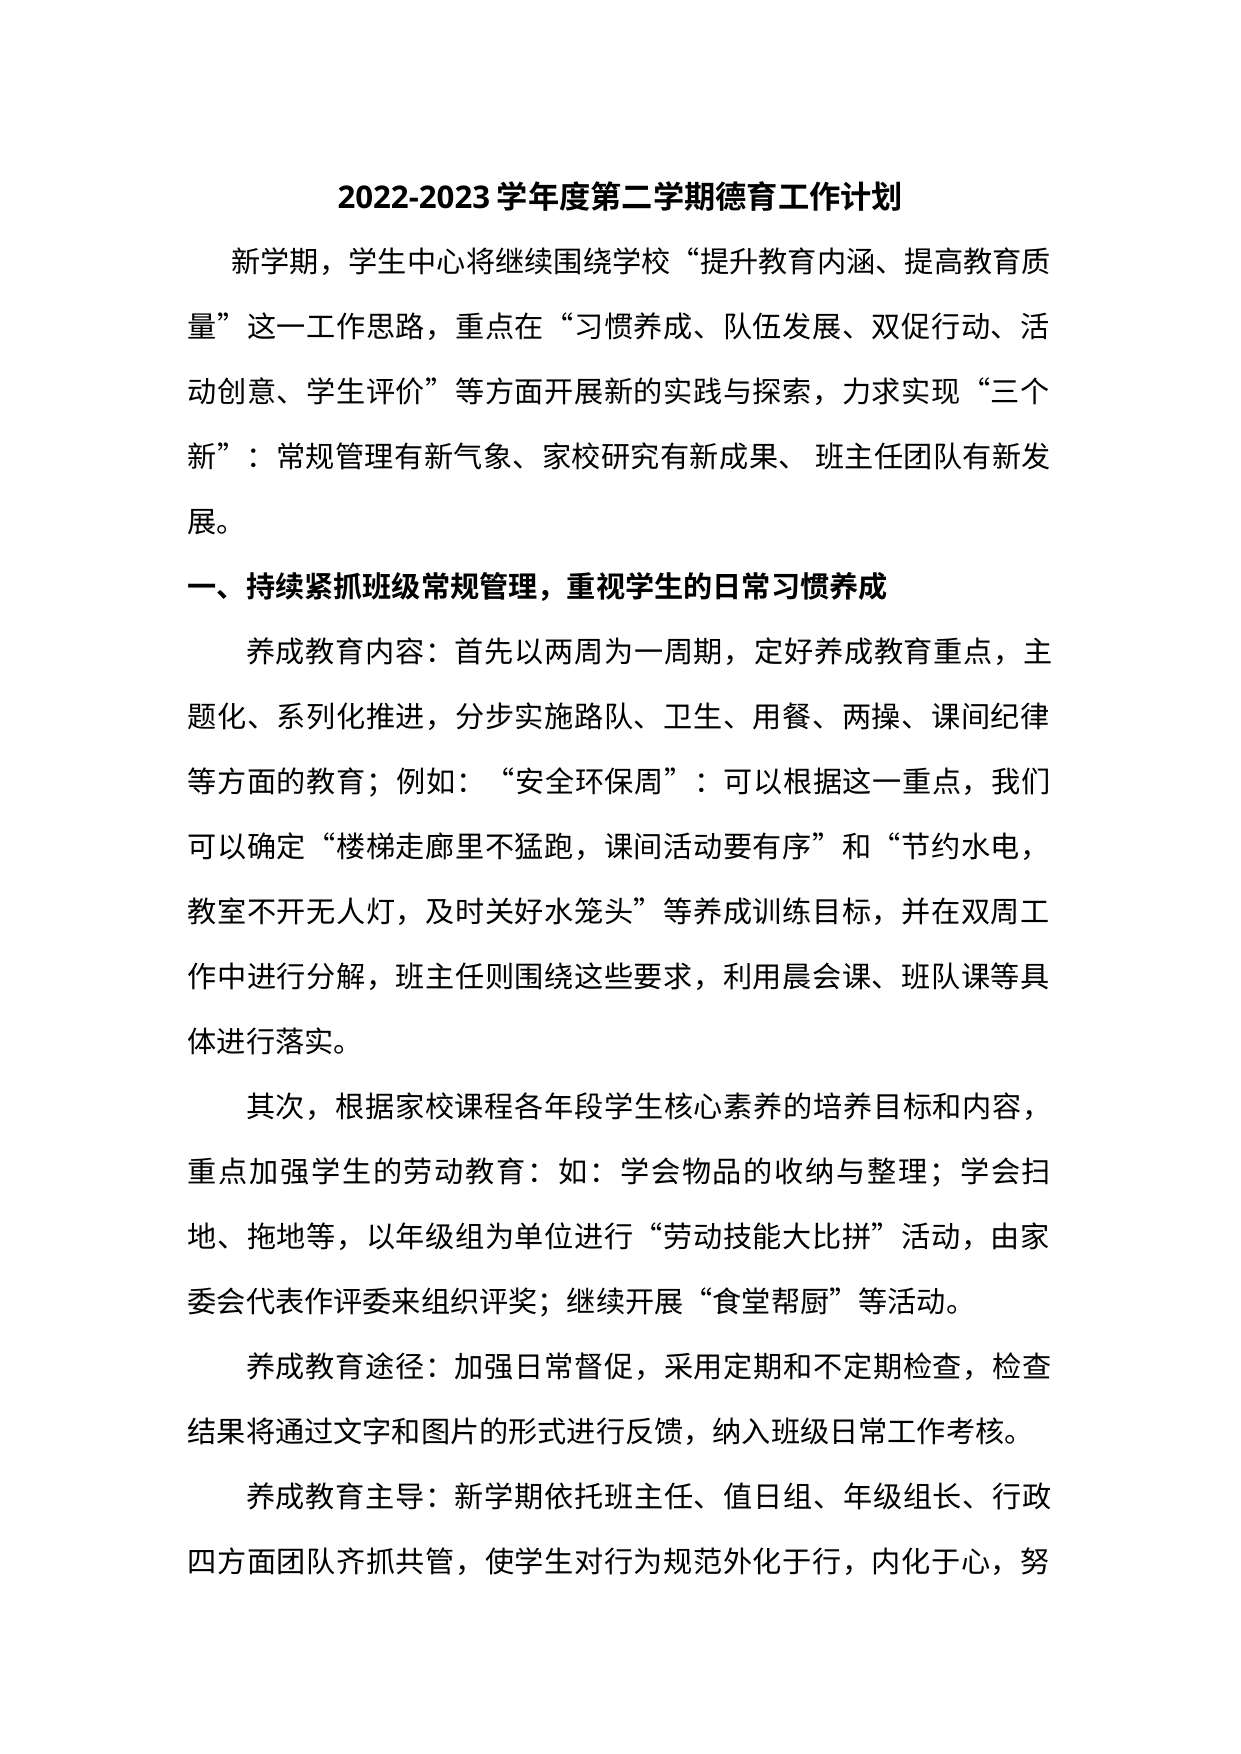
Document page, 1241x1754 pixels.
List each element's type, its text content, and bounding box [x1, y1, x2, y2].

text 养成教育内容：首先以两周为一周期，定好养成教育重点，主题化、系列化推进，分步实施路队、卫生、用餐、两操、课间纪律等方面的教育；例如：“安全环保周”：可以根据这一重点，我们可以确定“楼梯走廊里不猛跑，课间活动要有序”和“节约水电，教室不开无人灯，及时关好水笼头”等养成训练目标，并在双周工作中进行分解，班主任则围绕这些要求，利用晨会课、班队课等具体进行落实。 [187, 617, 1053, 1072]
text 2022-2023学年度第二学期德育工作计划 [187, 162, 1053, 227]
text 新学期，学生中心将继续围绕学校“提升教育内涵、提高教育质量”这一工作思路，重点在“习惯养成、队伍发展、双促行动、活动创意、学生评价”等方面开展新的实践与探索，力求实现“三个新”：常规管理有新气象、家校研究有新成果、 班主任团队有新发展。 [187, 227, 1053, 552]
text 一、持续紧抓班级常规管理，重视学生的日常习惯养成 [187, 552, 1053, 617]
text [187, 1462, 1053, 1592]
text 养成教育途径：加强日常督促，采用定期和不定期检查，检查结果将通过文字和图片的形式进行反馈，纳入班级日常工作考核。 [187, 1332, 1053, 1462]
text 其次，根据家校课程各年段学生核心素养的培养目标和内容，重点加强学生的劳动教育：如：学会物品的收纳与整理；学会扫地、拖地等，以年级组为单位进行“劳动技能大比拼”活动，由家委会代表作评委来组织评奖；继续开展“食堂帮厨”等活动。 [187, 1072, 1053, 1332]
